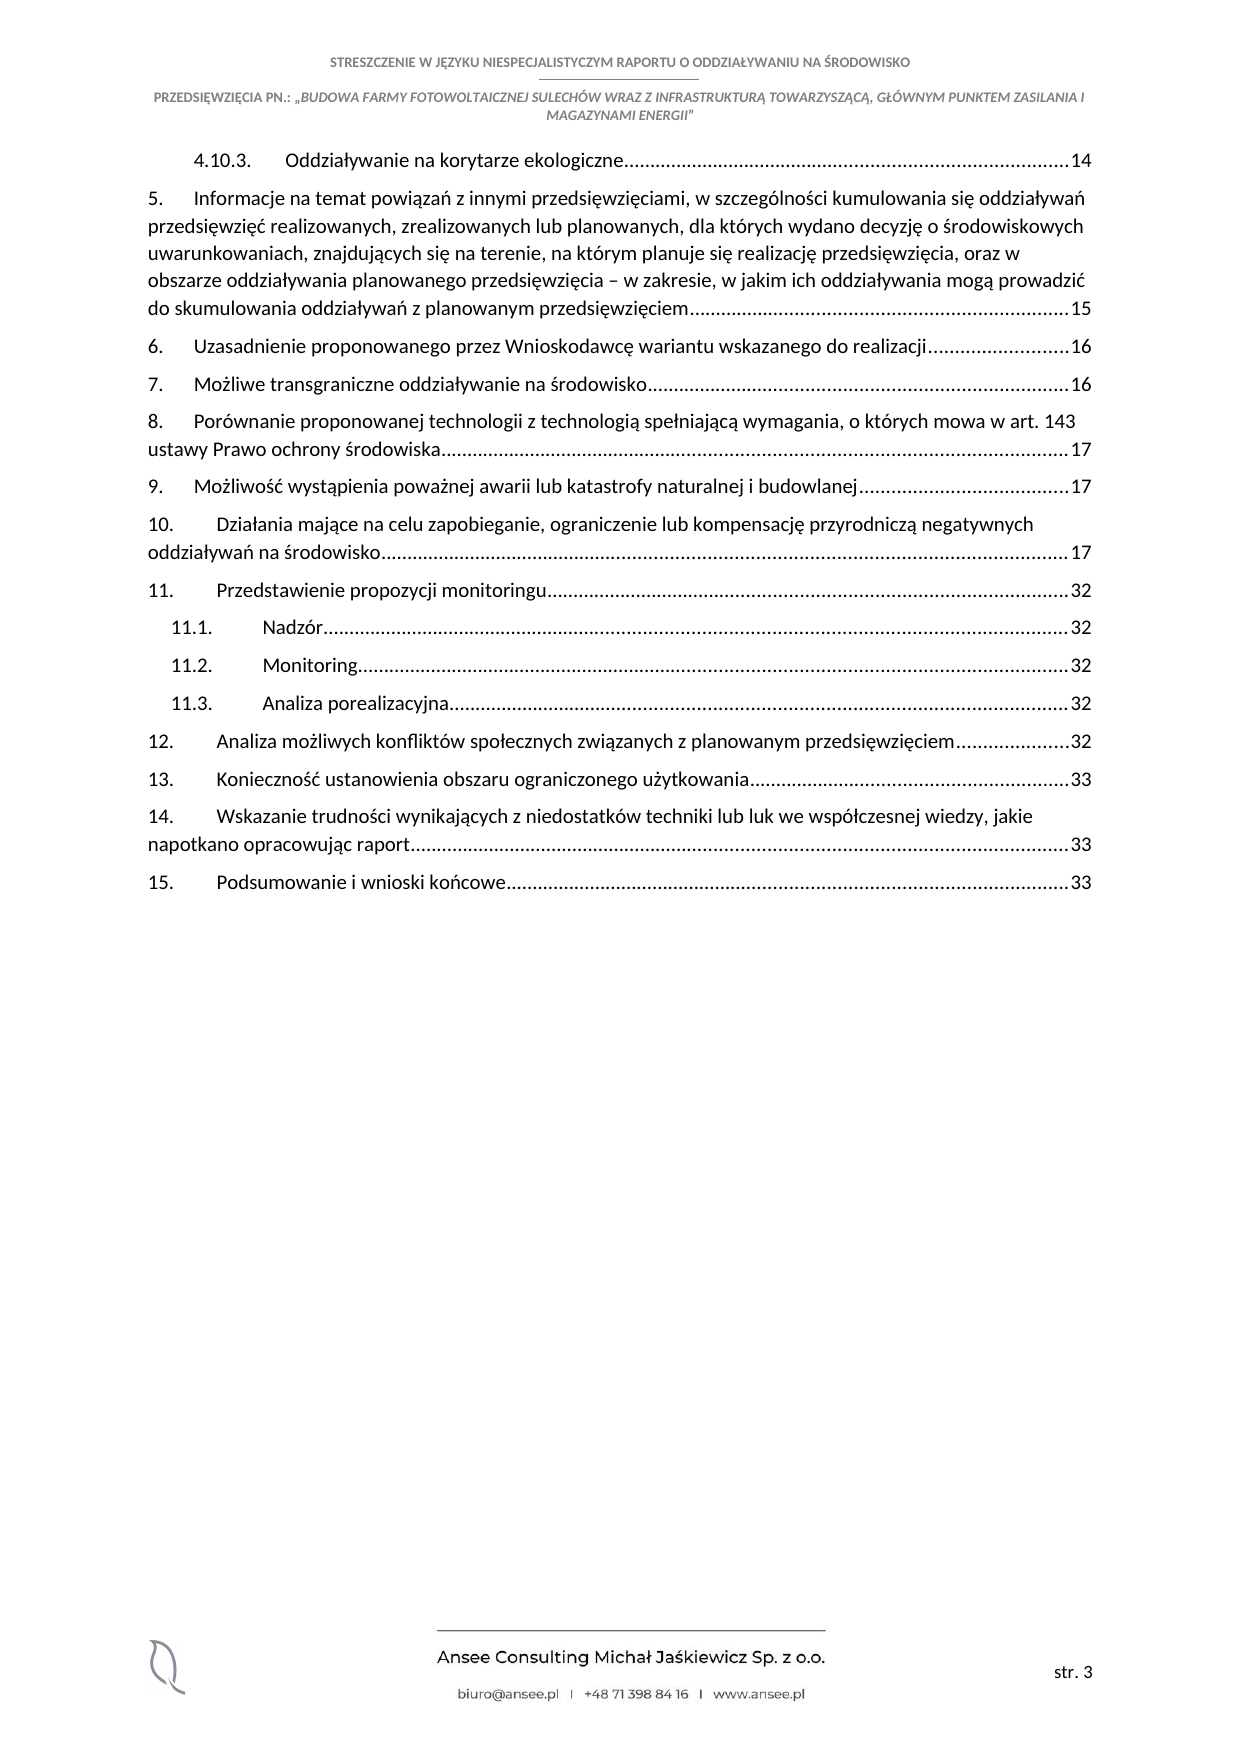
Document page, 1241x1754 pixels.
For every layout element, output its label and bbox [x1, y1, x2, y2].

picture [414, 1597, 849, 1738]
picture [149, 1640, 186, 1695]
